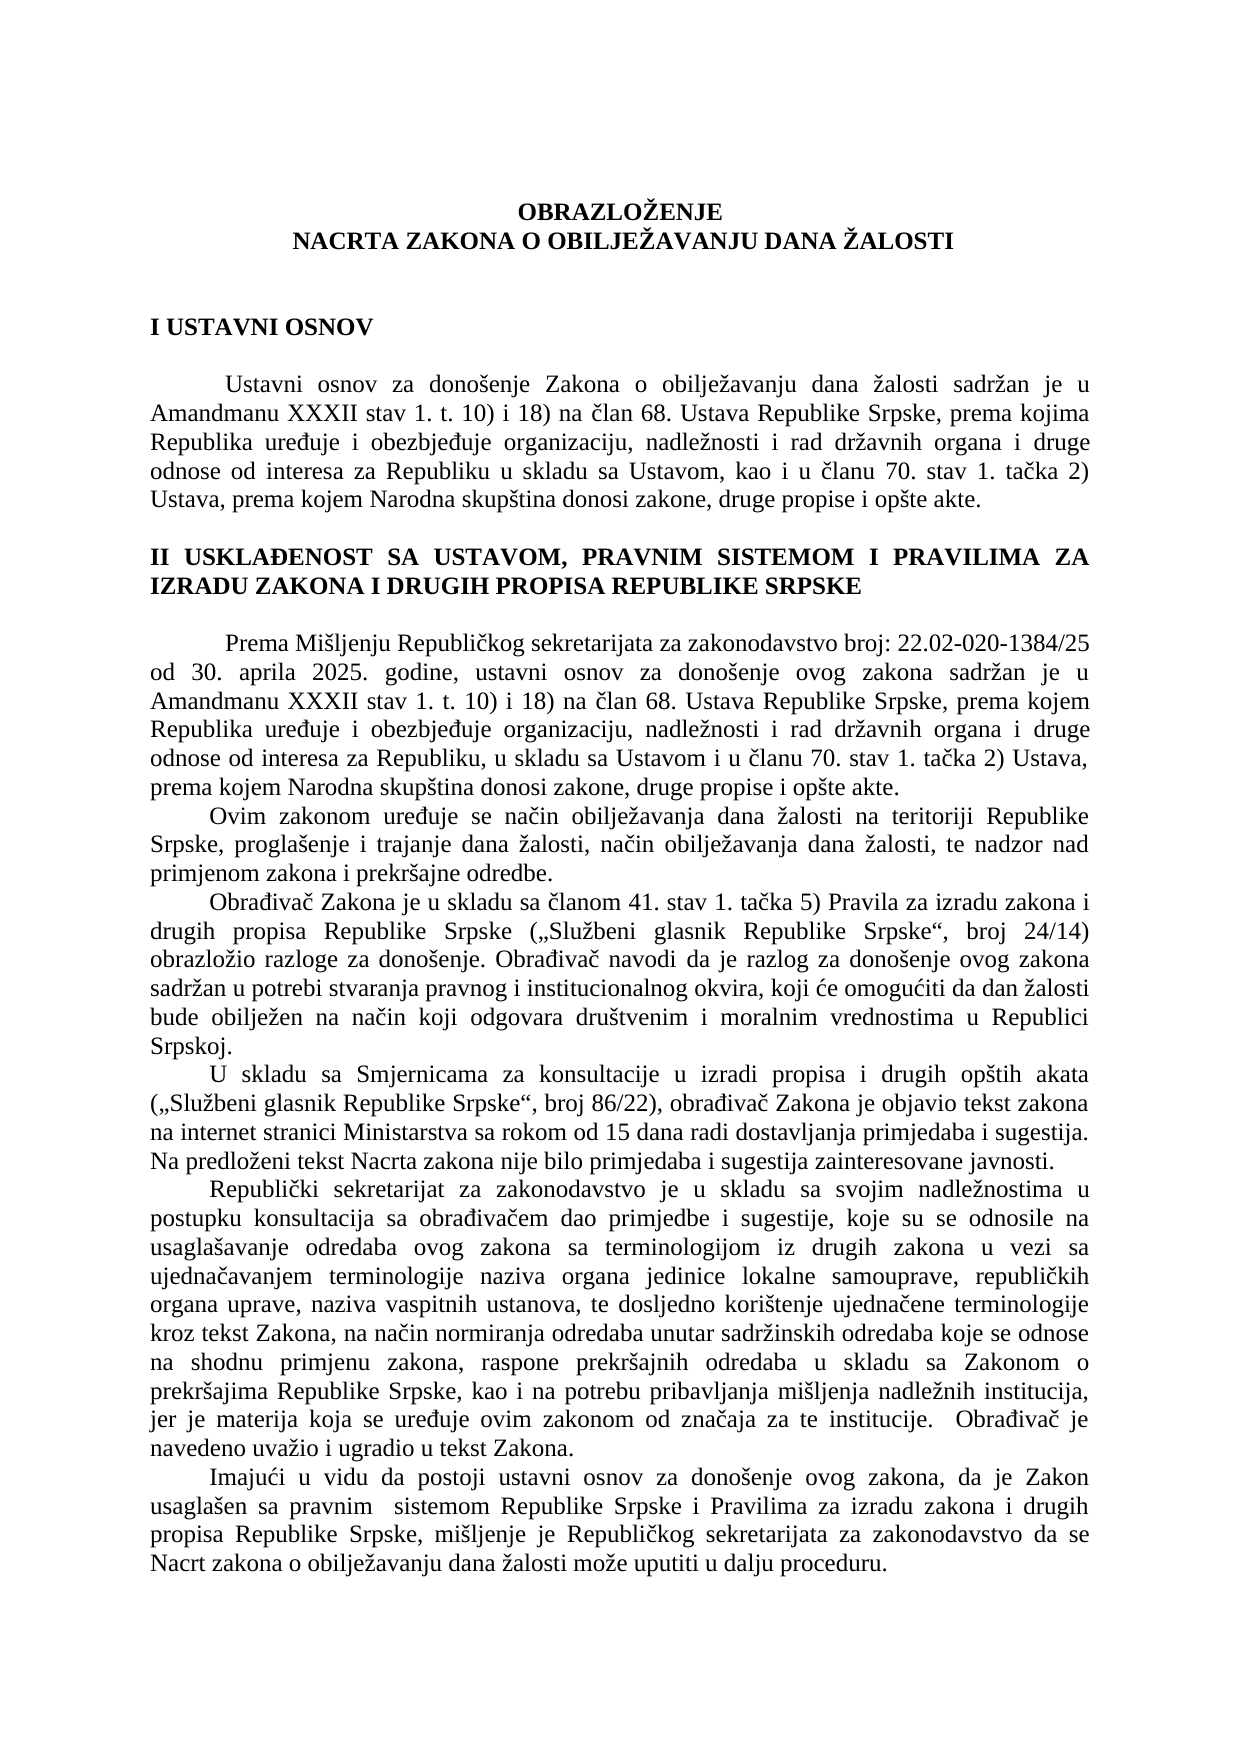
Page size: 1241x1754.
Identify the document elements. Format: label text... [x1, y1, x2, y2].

text Prema Mišljenju Republičkog sekretarijata za zakonodavstvo broj: 22.02-020-1384/25 od 30. aprila 2025. godine, ustavni osnov za donošenje ovog zakona sadržan je u Amandmanu XXXII stav 1. t. 10) i 18) na član 68. Ustava Republike Srpske, prema kojem Republika uređuje i obezbjeđuje organizaciju, nadležnosti i rad državnih organa i druge odnose od interesa za Republiku, u skladu sa Ustavom i u članu 70. stav 1. tačka 2) Ustava, prema kojem Narodna skupština donosi zakone, druge propise i opšte akte. [150, 628, 1090, 801]
text Republički sekretarijat za zakonodavstvo je u skladu sa svojim nadležnostima u postupku konsultacija sa obrađivačem dao primjedbe i sugestije, koje su se odnosile na usaglašavanje odredaba ovog zakona sa terminologijom iz drugih zakona u vezi sa ujednačavanjem terminologije naziva organa jedinice lokalne samouprave, republičkih organa uprave, naziva vaspitnih ustanova, te dosljedno korištenje ujednačene terminologije kroz tekst Zakona, na način normiranja odredaba unutar sadržinskih odredaba koje se odnose na shodnu primjenu zakona, raspone prekršajnih odredaba u skladu sa Zakonom o prekršajima Republike Srpske, kao i na potrebu pribavljanja mišljenja nadležnih institucija, jer je materija koja se uređuje ovim zakonom od značaja za te institucije. Obrađivač je navedeno uvažio i ugradio u tekst Zakona. [150, 1174, 1090, 1462]
text Ovim zakonom uređuje se način obilježavanja dana žalosti na teritoriji Republike Srpske, proglašenje i trajanje dana žalosti, način obilježavanja dana žalosti, te nadzor nad primjenom zakona i prekršajne odredbe. [150, 801, 1090, 887]
text Obrađivač Zakona je u skladu sa članom 41. stav 1. tačka 5) Pravila za izradu zakona i drugih propisa Republike Srpske („Službeni glasnik Republike Srpske“, broj 24/14) obrazložio razloge za donošenje. Obrađivač navodi da je razlog za donošenje ovog zakona sadržan u potrebi stvaranja pravnog i institucionalnog okvira, koji će omogućiti da dan žalosti bude obilježen na način koji odgovara društvenim i moralnim vrednostima u Republici Srpskoj. [150, 887, 1090, 1059]
text Ustavni osnov za donošenje Zakona o obilježavanju dana žalosti sadržan je u Amandmanu XXXII stav 1. t. 10) i 18) na član 68. Ustava Republike Srpske, prema kojima Republika uređuje i obezbjeđuje organizaciju, nadležnosti i rad državnih organa i druge odnose od interesa za Republiku u skladu sa Ustavom, kao i u članu 70. stav 1. tačka 2) Ustava, prema kojem Narodna skupština donosi zakone, druge propise i opšte akte. [150, 369, 1090, 513]
text II USKLAĐENOST SA USTAVOM, PRAVNIM SISTEMOM I PRAVILIMA ZA IZRADU ZAKONA I DRUGIH PROPISA REPUBLIKE SRPSKE [150, 542, 1090, 599]
text NACRTA ZAKONA O OBILJEŽAVANJU DANA ŽALOSTI [150, 226, 1090, 254]
text I USTAVNI OSNOV [150, 312, 1090, 341]
text Imajući u vidu da postoji ustavni osnov za donošenje ovog zakona, da je Zakon usaglašen sa pravnim sistemom Republike Srpske i Pravilima za izradu zakona i drugih propisa Republike Srpske, mišljenje je Republičkog sekretarijata za zakonodavstvo da se Nacrt zakona o obilježavanju dana žalosti može uputiti u dalju proceduru. [150, 1462, 1090, 1577]
text U skladu sa Smjernicama za konsultacije u izradi propisa i drugih opštih akata („Službeni glasnik Republike Srpske“, broj 86/22), obrađivač Zakona je objavio tekst zakona na internet stranici Ministarstva sa rokom od 15 dana radi dostavljanja primjedaba i sugestija. Na predloženi tekst Nacrta zakona nije bilo primjedaba i sugestija zainteresovane javnosti. [150, 1059, 1090, 1174]
text OBRAZLOŽENJE [150, 197, 1090, 226]
